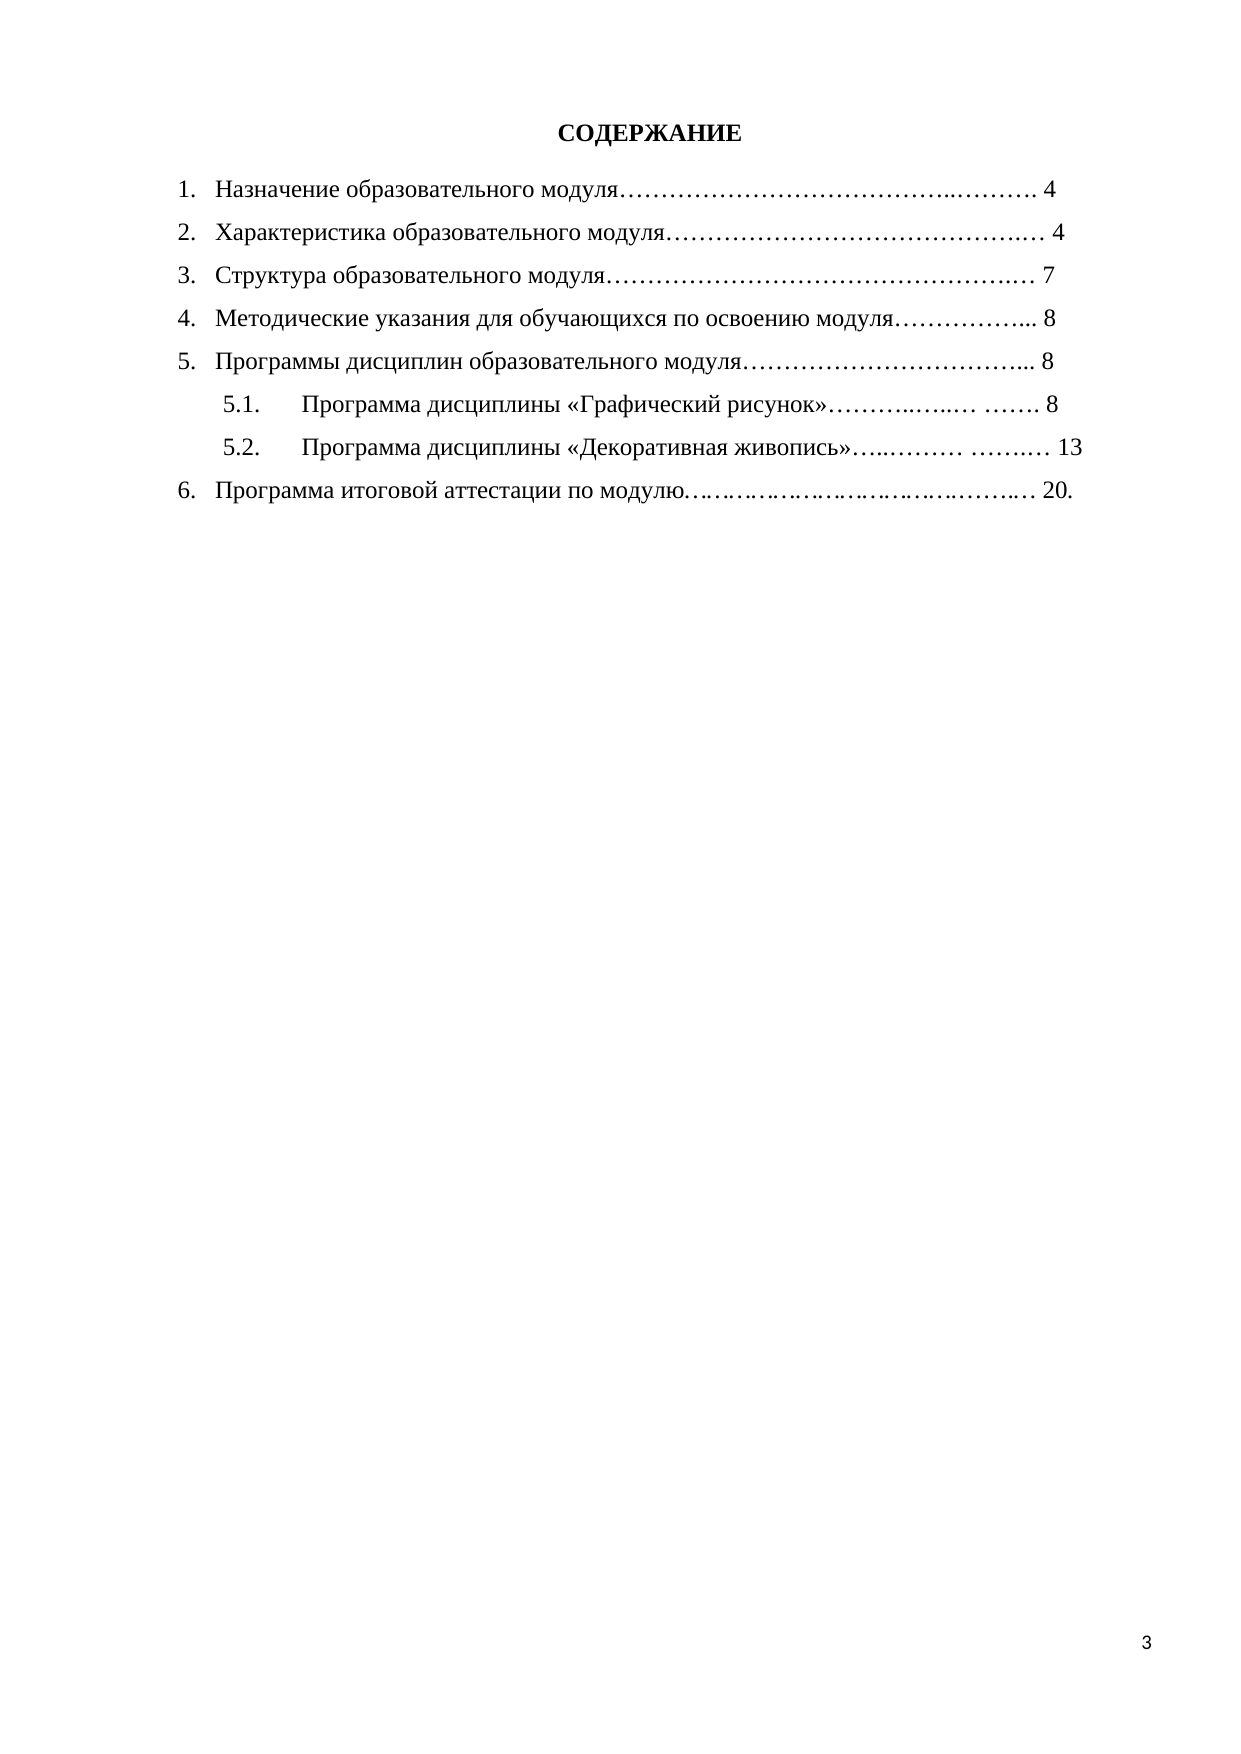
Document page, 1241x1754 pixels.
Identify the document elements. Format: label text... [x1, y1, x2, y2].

list Программа дисциплины «Графический рисунок»………..…..… ……. 8 [223, 389, 1152, 418]
list Программа итоговой аттестации по модулю……………………………….…….… 20. [177, 476, 1152, 504]
text Содержание [148, 118, 1152, 147]
list Характеристика образовательного модуля…………………………………….… 4 [177, 217, 1152, 246]
list Программы дисциплин образовательного модуля……………………………... 8 [177, 346, 1152, 375]
list Методические указания для обучающихся по освоению модуля……………... 8 [177, 303, 1152, 332]
list Назначение образовательного модуля…………………………………..………. 4 [177, 174, 1152, 202]
list Структура образовательного модуля………………………………………….… 7 [177, 260, 1152, 289]
list Программа дисциплины «Декоративная живопись»…..……… …….… 13 [223, 432, 1152, 461]
